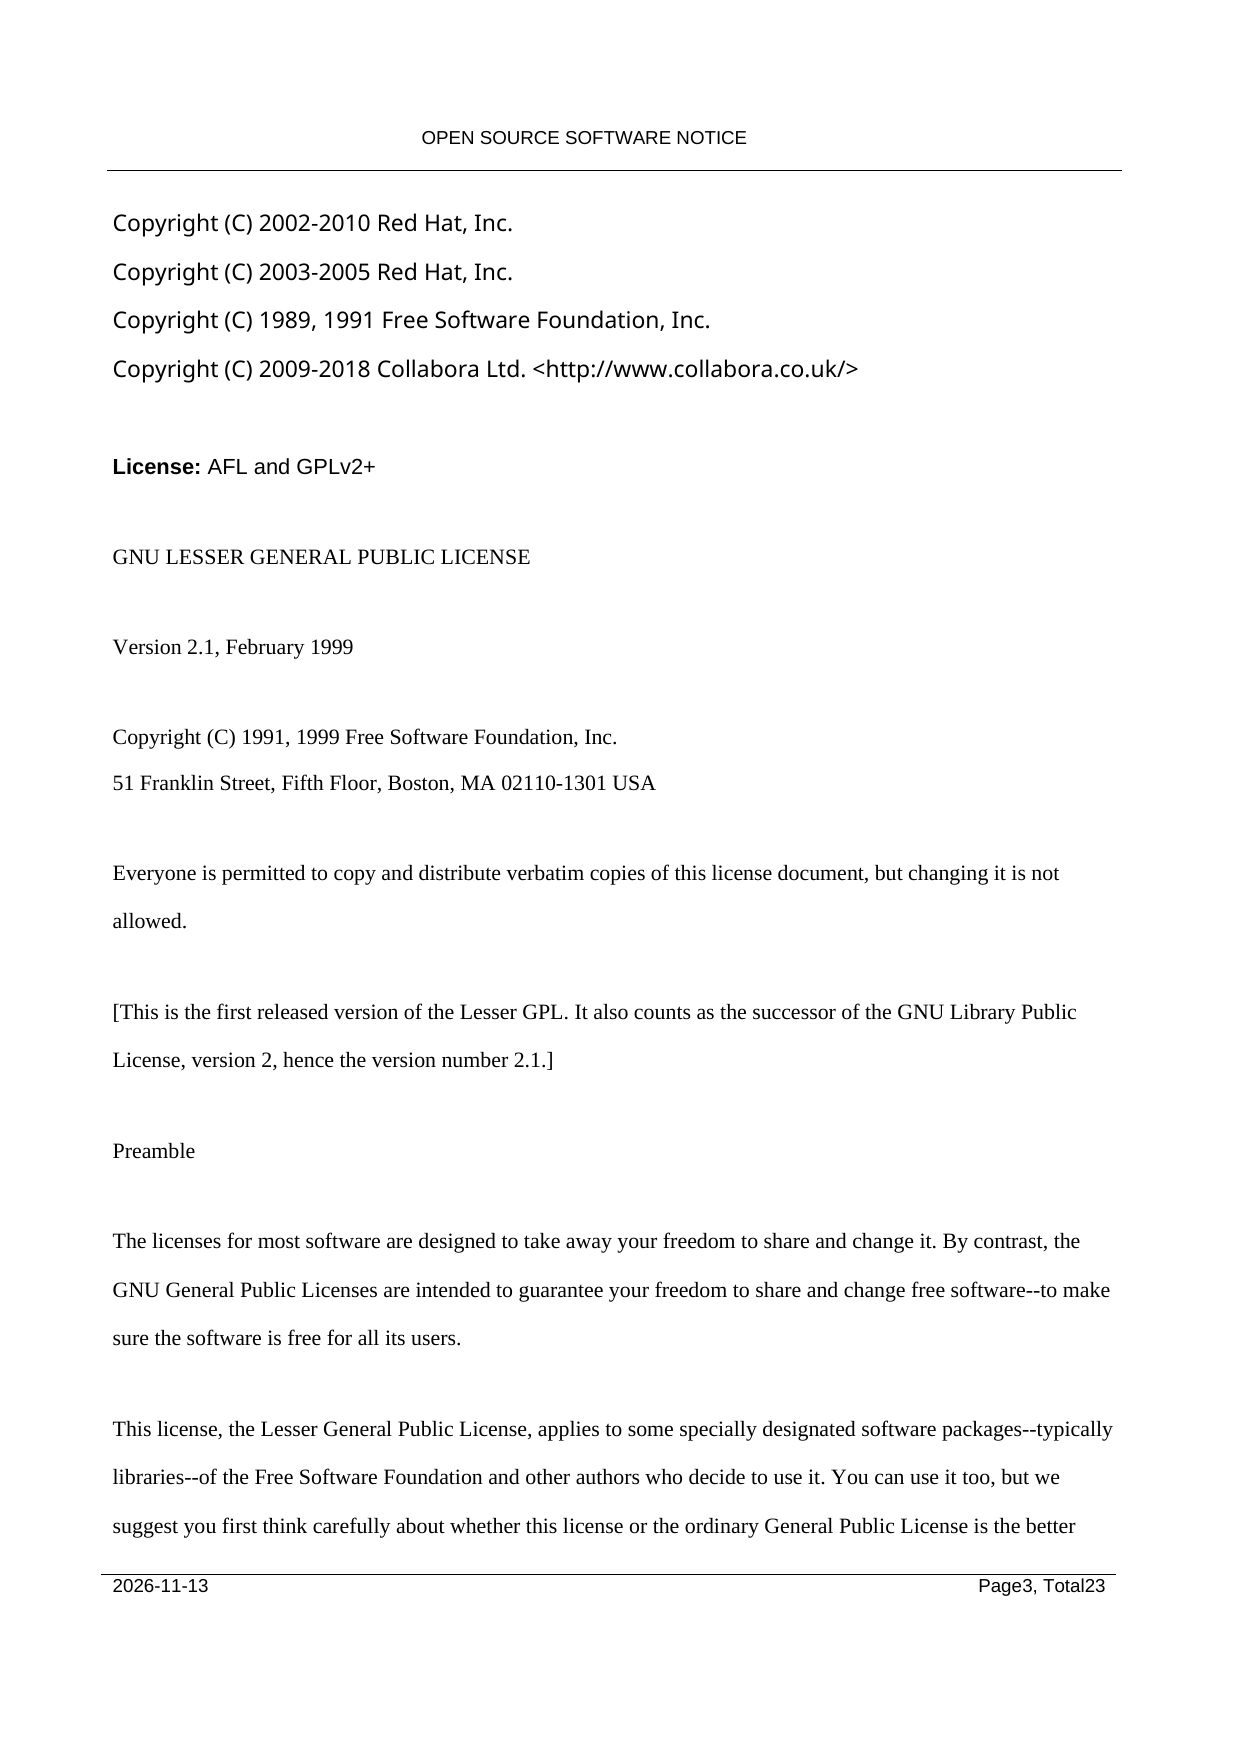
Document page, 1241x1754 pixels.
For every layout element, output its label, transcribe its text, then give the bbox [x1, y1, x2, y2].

text Everyone is permitted to copy and distribute verbatim copies of this license document, but changing it is not allowed. [112, 856, 1128, 937]
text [112, 206, 1128, 434]
text Version 2.1, February 1999 [112, 631, 1128, 663]
text Preamble [112, 1134, 1128, 1166]
text 51 Franklin Street, Fifth Floor, Boston, MA 02110-1301 USA [112, 766, 1128, 798]
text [112, 1412, 1128, 1542]
text [This is the first released version of the Lesser GPL. It also counts as the successor of the GNU Library Public License, version 2, hence the version number 2.1.] [112, 995, 1128, 1076]
text GNU LESSER GENERAL PUBLIC LICENSE [112, 540, 1128, 573]
text License: AFL and GPLv2+ [112, 450, 1128, 483]
text Copyright (C) 1991, 1999 Free Software Foundation, Inc. [112, 721, 1128, 753]
text The licenses for most software are designed to take away your freedom to share and change it. By contrast, the GNU General Public Licenses are intended to guarantee your freedom to share and change free software--to make sure the software is free for all its users. [112, 1224, 1128, 1354]
